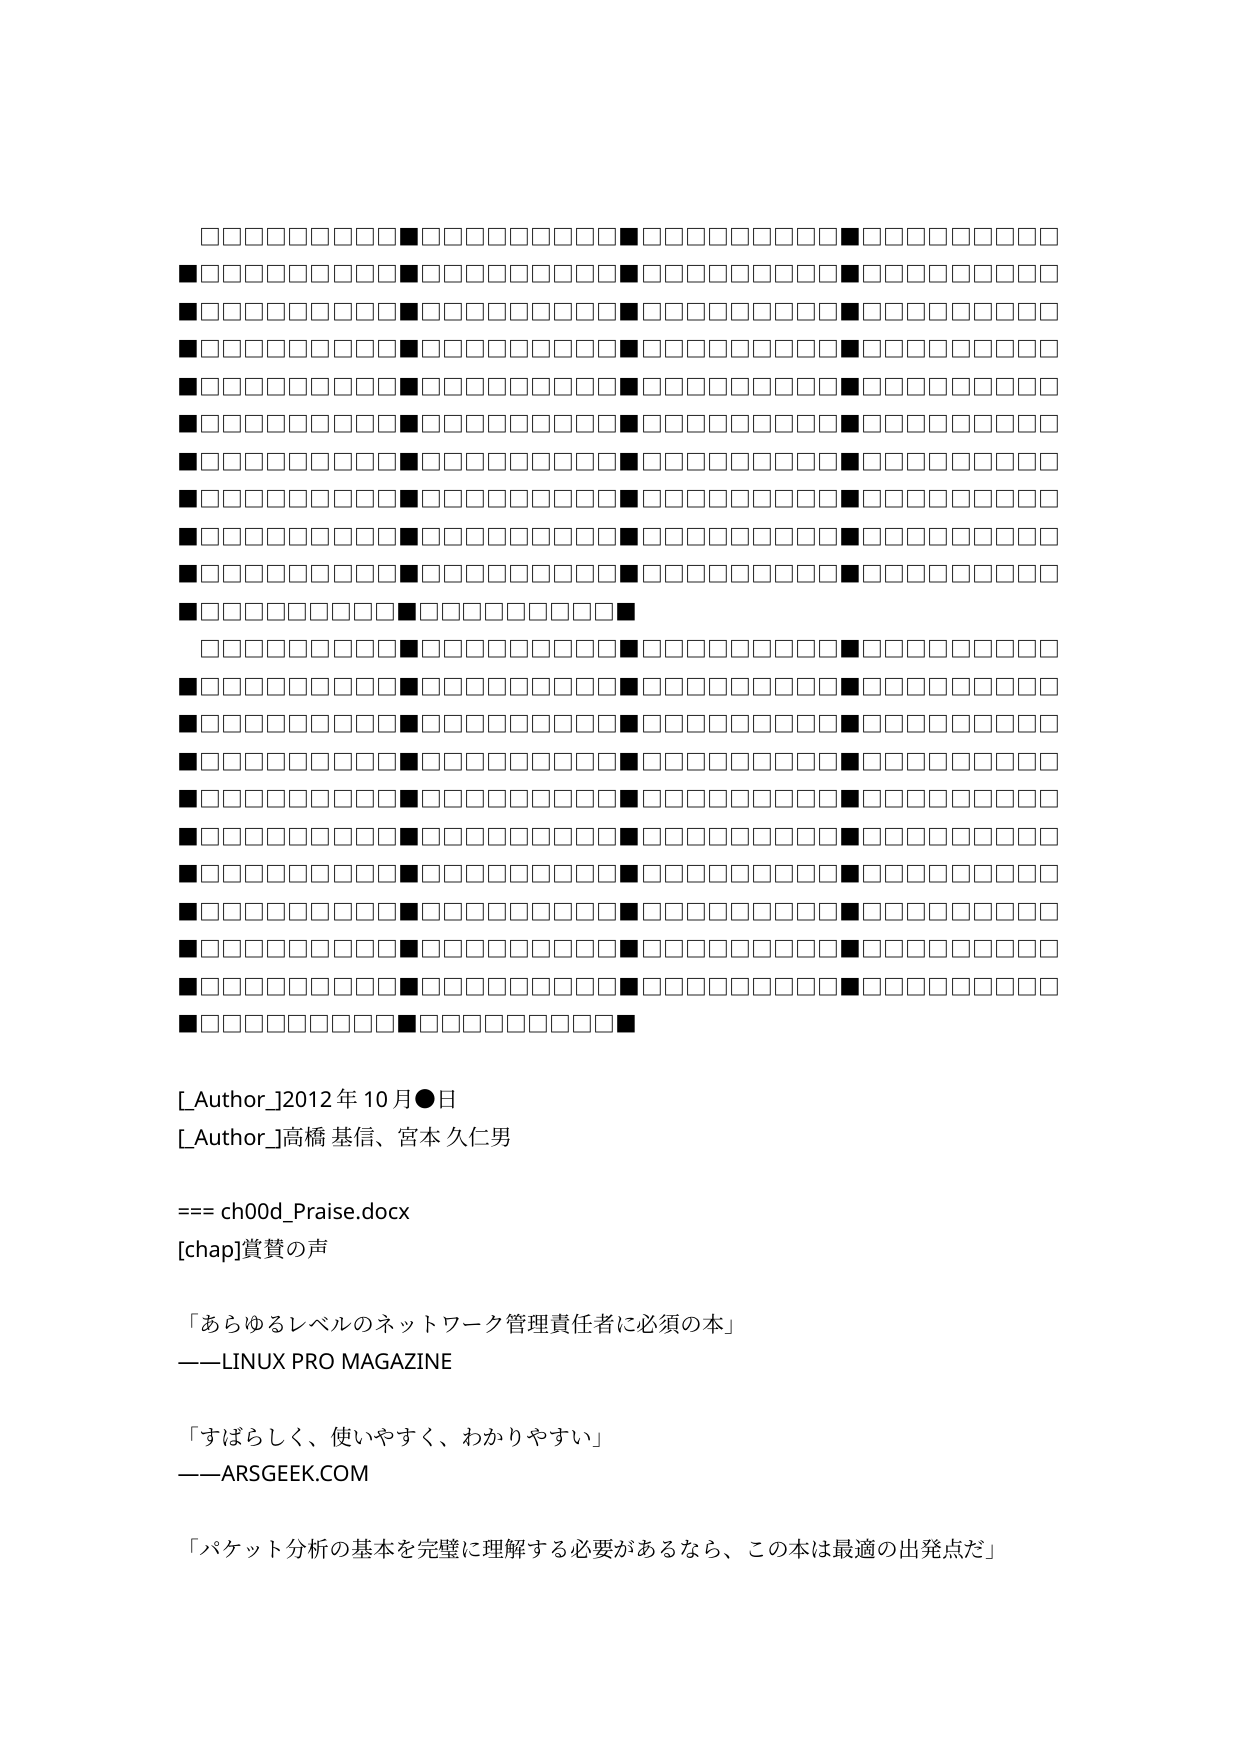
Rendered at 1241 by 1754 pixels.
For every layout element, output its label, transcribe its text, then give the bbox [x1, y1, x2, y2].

text 「あらゆるレベルのネットワーク管理責任者に必須の本」 [177, 1304, 1063, 1342]
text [177, 217, 1063, 629]
text ――LINUX PRO MAGAZINE [177, 1342, 1063, 1379]
text ――ARSGEEK.COM [177, 1454, 1063, 1492]
text 「パケット分析の基本を完璧に理解する必要があるなら、この本は最適の出発点だ」 [177, 1529, 1063, 1567]
text 「すばらしく、使いやすく、わかりやすい」 [177, 1417, 1063, 1454]
text === ch00d_Praise.docx [177, 1192, 1063, 1229]
text [chap]賞賛の声 [177, 1229, 1063, 1267]
text [_Author_]2012年10月●日 [177, 1079, 1063, 1117]
text [_Author_]高橋 基信、宮本 久仁男 [177, 1117, 1063, 1154]
